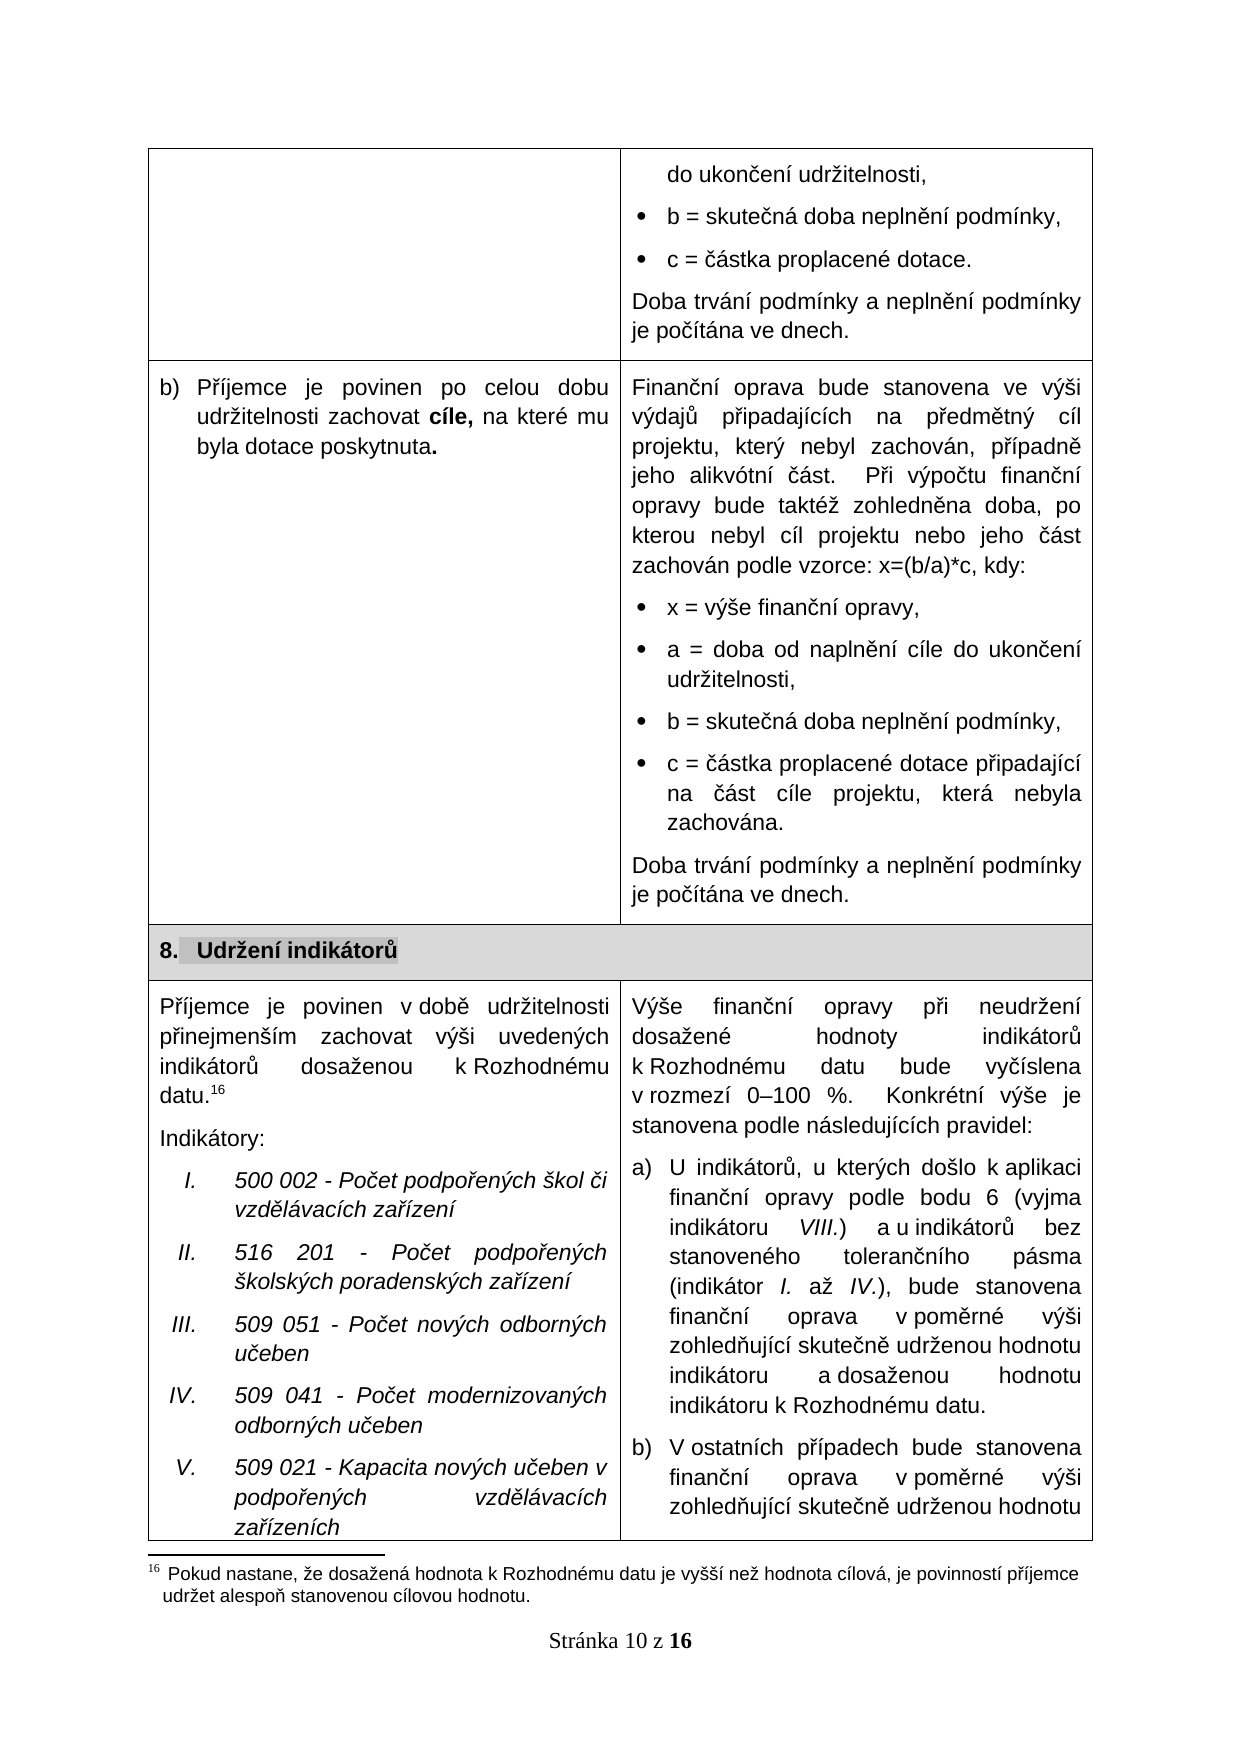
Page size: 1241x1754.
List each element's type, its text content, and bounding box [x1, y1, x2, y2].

table_cell Příjemce je povinen po celou dobu udržitelnosti zachovat cíle, na které mu byla dotace poskytnuta. [149, 361, 620, 924]
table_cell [621, 149, 1092, 360]
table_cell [149, 149, 620, 360]
table_cell Finanční oprava bude stanovena ve výši výdajů připadajících na předmětný cíl projektu, který nebyl zachován, případně jeho alikvótní část. Při výpočtu finanční opravy bude taktéž zohledněna doba, po kterou nebyl cíl projektu nebo jeho část zachován podle vzorce: x=(b/a)*c, kdy: x = výše finanční opravy, a = doba od naplnění cíle do ukončení udržitelnosti, b = skutečná doba neplnění podmínky, c = částka proplacené dotace připadající na část cíle projektu, která nebyla zachována. Doba trvání podmínky a neplnění podmínky je počítána ve dnech. [621, 361, 1092, 924]
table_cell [621, 981, 1092, 1540]
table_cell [149, 981, 620, 1540]
table_cell Udržení indikátorů [149, 925, 1092, 980]
